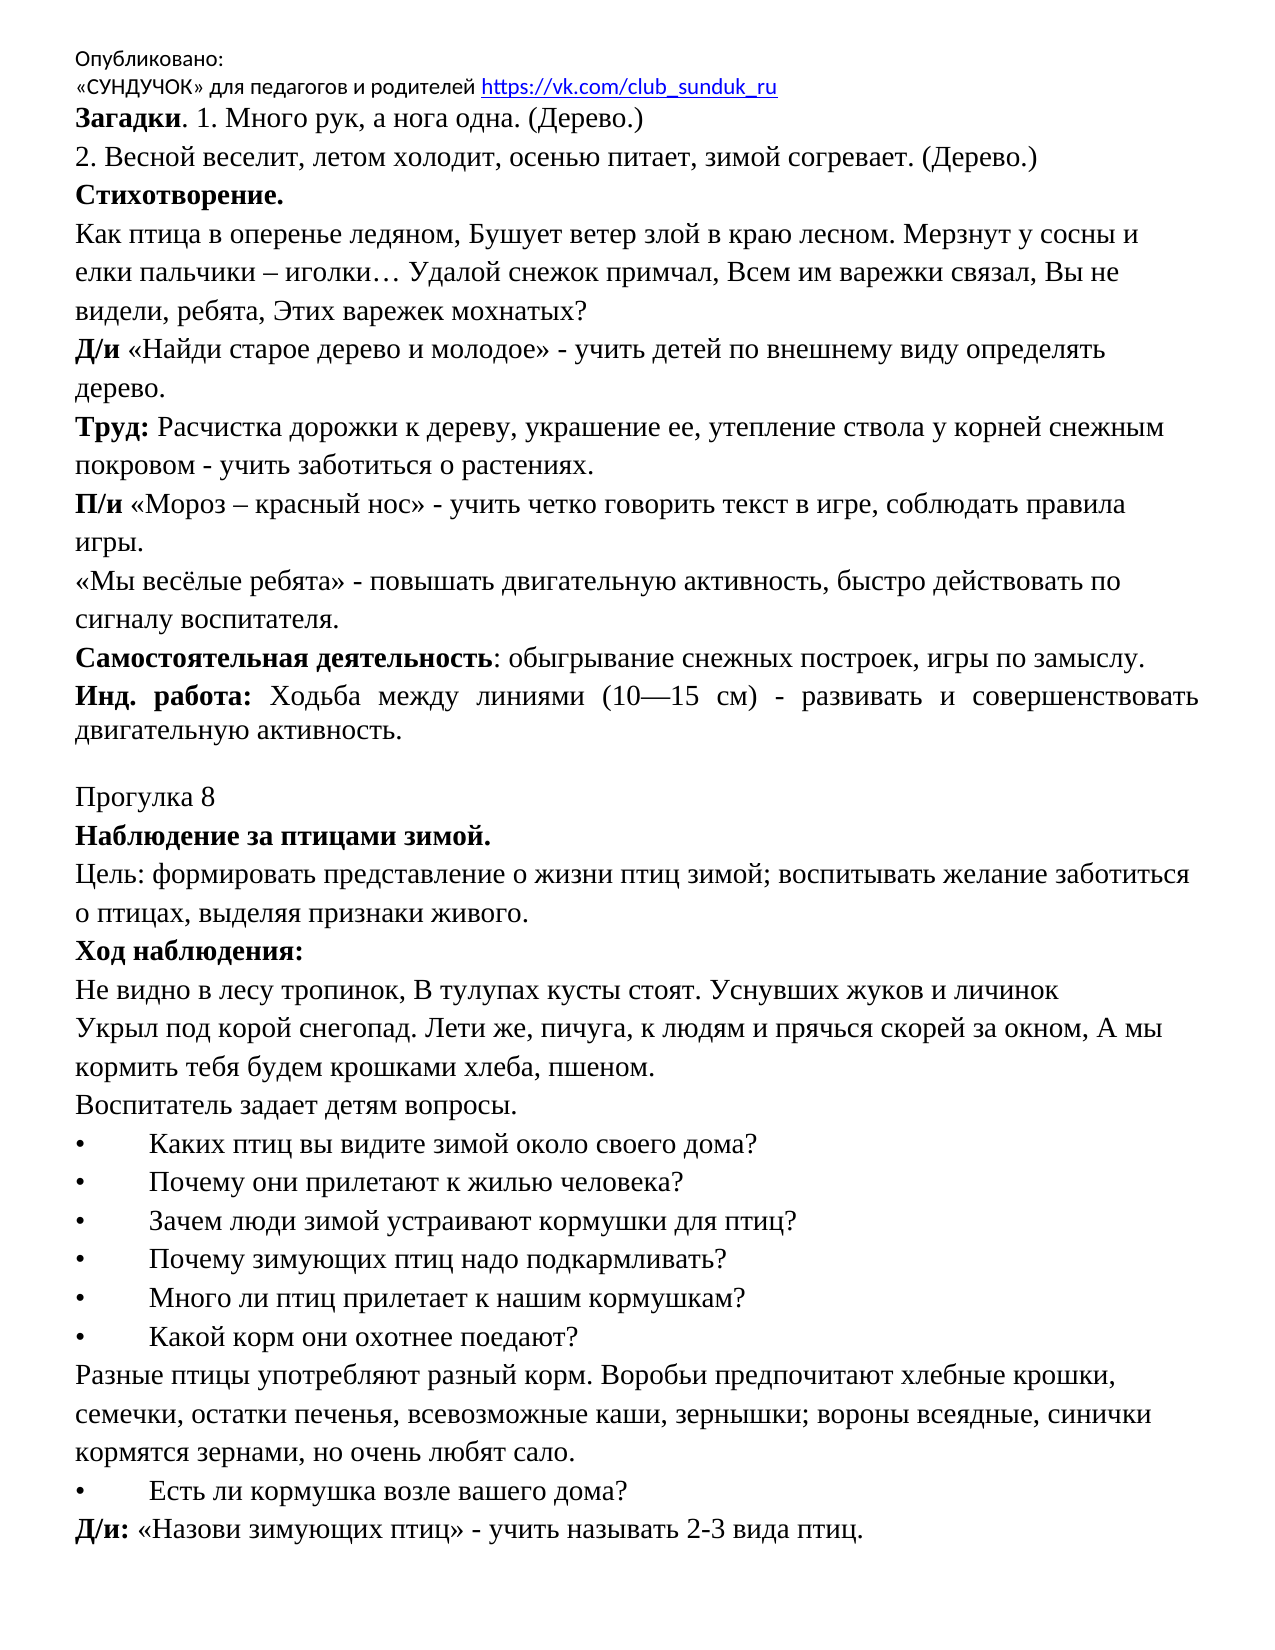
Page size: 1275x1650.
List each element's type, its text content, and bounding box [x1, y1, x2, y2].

text Загадки. 1. Много рук, а нога одна. (Дерево.) [75, 100, 1200, 134]
text • Почему они прилетают к жилью человека? [75, 1164, 1200, 1198]
text Прогулка 8 [75, 779, 1200, 813]
text Укрыл под корой снегопад. Лети же, пичуга, к людям и прячься скорей за окном, А мы кормить тебя будем крошками хлеба, пшеном. [75, 1010, 1200, 1082]
text Инд. работа: Ходьба между линиями (10—15 см) - развивать и совершенствовать двигательную активность. [75, 678, 1200, 746]
text Наблюдение за птицами зимой. [75, 818, 1200, 851]
text Не видно в лесу тропинок, В тулупах кусты стоят. Уснувших жуков и личинок [75, 972, 1200, 1005]
text Самостоятельная деятельность: обыгрывание снежных построек, игры по замыслу. [75, 640, 1200, 673]
text Д/и: «Назови зимующих птиц» - учить называть 2-3 вида птиц. [75, 1511, 1200, 1545]
text Разные птицы употребляют разный корм. Воробьи предпочитают хлебные крошки, семечки, остатки печенья, всевозможные каши, зернышки; вороны всеядные, синички кормятся зернами, но очень любят сало. [75, 1357, 1200, 1468]
text Ход наблюдения: [75, 933, 1200, 967]
text • Зачем люди зимой устраивают кормушки для птиц? [75, 1203, 1200, 1237]
text 2. Весной веселит, летом холодит, осенью питает, зимой согревает. (Дерево.) [75, 139, 1200, 172]
text • Есть ли кормушка возле вашего дома? [75, 1473, 1200, 1506]
text Д/и «Найди старое дерево и молодое» - учить детей по внешнему виду определять дерево. [75, 332, 1200, 404]
text Труд: Расчистка дорожки к дереву, украшение ее, утепление ствола у корней снежным покровом - учить заботиться о растениях. [75, 409, 1200, 481]
text • Каких птиц вы видите зимой около своего дома? [75, 1126, 1200, 1159]
text Цель: формировать представление о жизни птиц зимой; воспитывать желание заботиться о птицах, выделяя признаки живого. [75, 856, 1200, 928]
text «Мы весёлые ребята» - повышать двигательную активность, быстро действовать по сигналу воспитателя. [75, 563, 1200, 635]
text • Почему зимующих птиц надо подкармливать? [75, 1242, 1200, 1275]
text • Какой корм они охотнее поедают? [75, 1319, 1200, 1352]
text П/и «Мороз – красный нос» - учить четко говорить текст в игре, соблюдать правила игры. [75, 486, 1200, 558]
text • Много ли птиц прилетает к нашим кормушкам? [75, 1280, 1200, 1314]
text Воспитатель задает детям вопросы. [75, 1087, 1200, 1121]
text Стихотворение. [75, 177, 1200, 211]
text Как птица в оперенье ледяном, Бушует ветер злой в краю лесном. Мерзнут у сосны и елки пальчики – иголки… Удалой снежок примчал, Всем им варежки связал, Вы не видели, ребята, Этих варежек мохнатых? [75, 216, 1200, 327]
